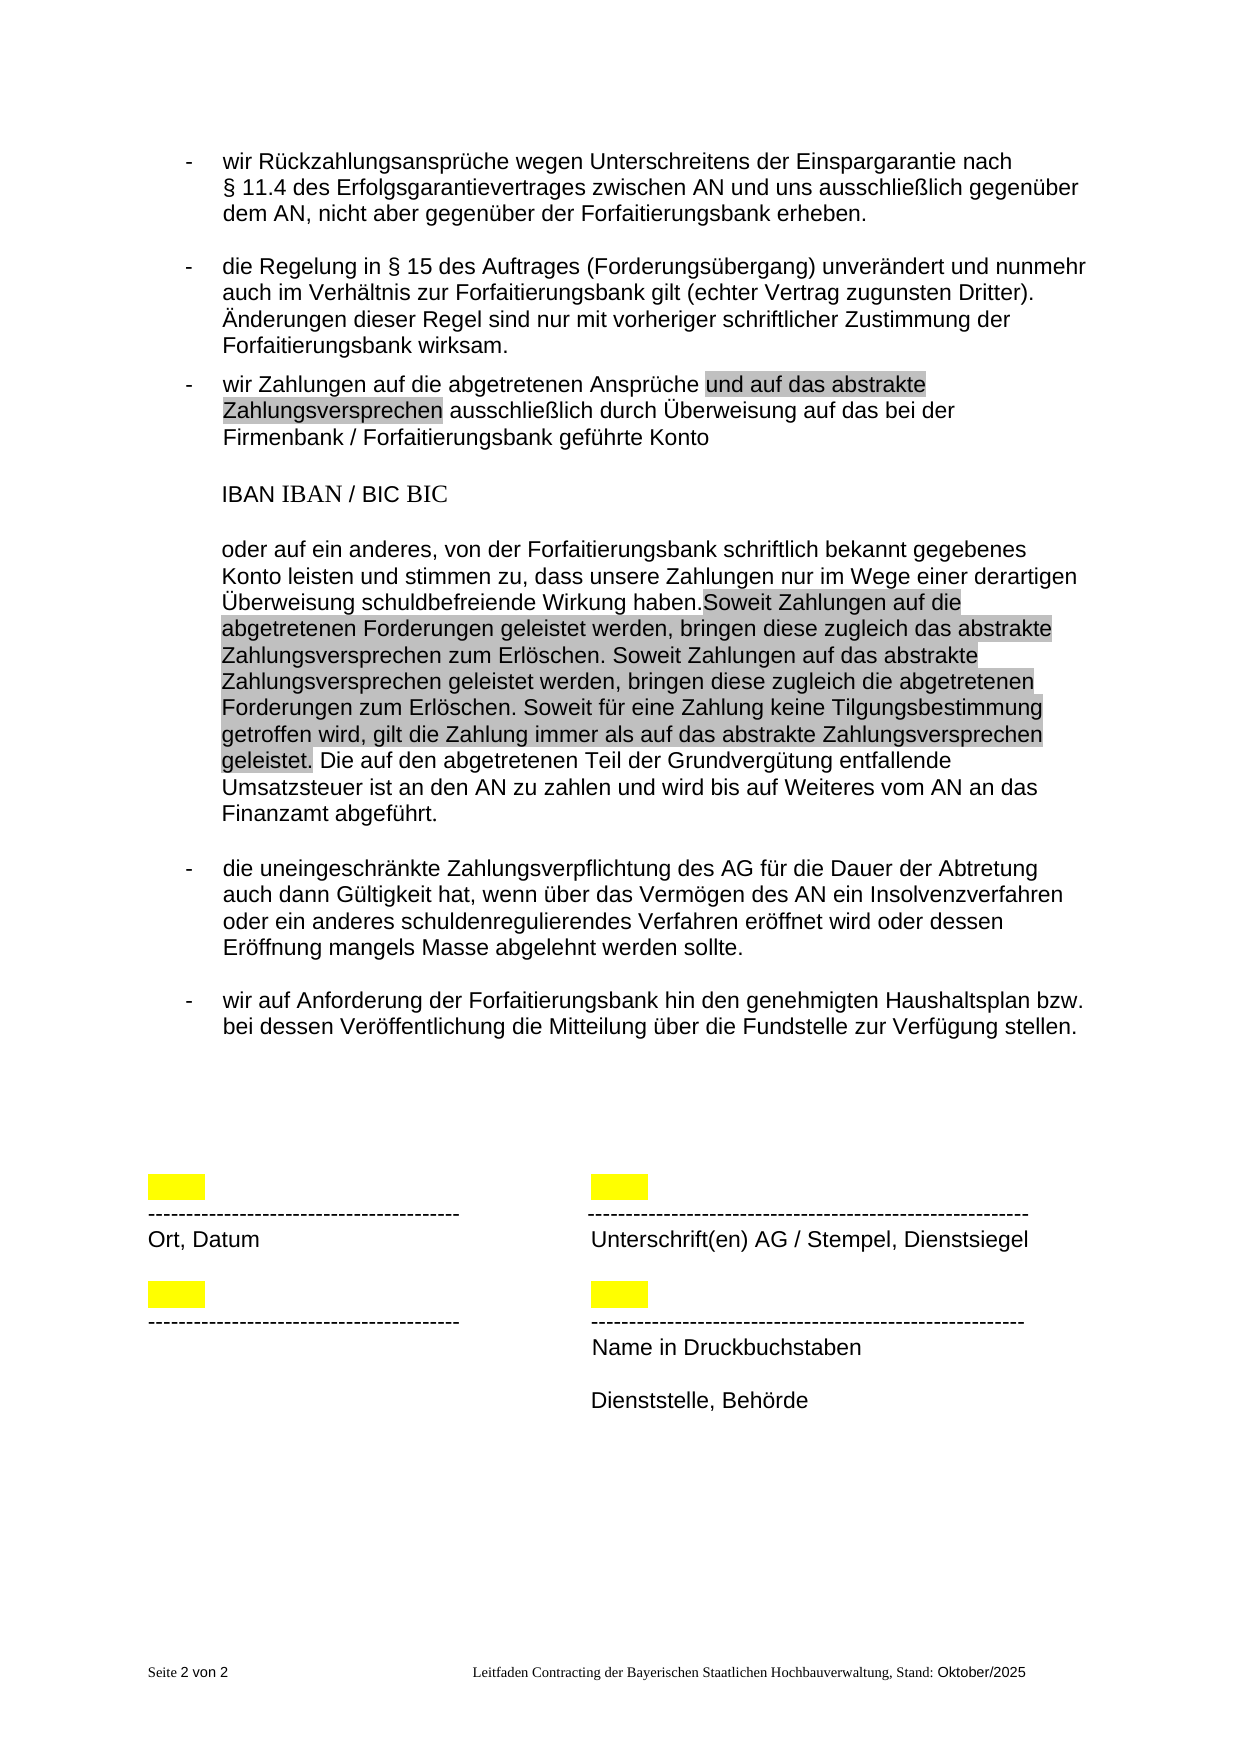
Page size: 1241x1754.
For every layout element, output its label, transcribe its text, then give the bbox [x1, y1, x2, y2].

list die Regelung in § 15 des Auftrages (Forderungsübergang) unverändert und nunmehr auch im Verhältnis zur Forfaitierungsbank gilt (echter Vertrag zugunsten Dritter). Änderungen dieser Regel sind nur mit vorheriger schriftlicher Zustimmung der Forfaitierungsbank wirksam. [185, 253, 1093, 358]
text Name in Druckbuchstaben [295, 1334, 1093, 1361]
list wir Zahlungen auf die abgetretenen Ansprüche ausschließlich durch Überweisung auf das bei der Firmenbank / Forfaitierungsbank geführte Konto [185, 371, 1093, 450]
text ----------------------------------------- --------------------------------------------------------- [148, 1308, 1093, 1334]
text ----------------------------------------- ---------------------------------------------------------- [148, 1200, 1093, 1226]
text Dienststelle, Behörde [295, 1387, 1093, 1413]
list die uneingeschränkte Zahlungsverpflichtung des AG für die Dauer der Abtretung auch dann Gültigkeit hat, wenn über das Vermögen des AN ein Insolvenzverfahren oder ein anderes schuldenregulierendes Verfahren eröffnet wird oder dessen Eröffnung mangels Masse abgelehnt werden sollte. [185, 855, 1093, 960]
list wir Rückzahlungsansprüche wegen Unterschreitens der Einspargarantie nach § 11.4 des Erfolgsgarantievertrages zwischen AN und uns ausschließlich gegenüber dem AN, nicht aber gegenüber der Forfaitierungsbank erheben. [185, 148, 1093, 227]
text Ort, Datum Unterschrift(en) AG / Stempel, Dienstsiegel [148, 1226, 1093, 1253]
list wir auf Anforderung der Forfaitierungsbank hin den genehmigten Haushaltsplan bzw. bei dessen Veröffentlichung die Mitteilung über die Fundstelle zur Verfügung stellen. [185, 987, 1093, 1039]
text oder auf ein anderes, von der Forfaitierungsbank schriftlich bekannt gegebenes Konto leisten und stimmen zu, dass unsere Zahlungen nur im Wege einer derartigen Überweisung schuldbefreiende Wirkung haben.Die auf den abgetretenen Teil der Grundvergütung entfallende Umsatzsteuer ist an den AN zu zahlen und wird bis auf Weiteres vom AN an das Finanzamt abgeführt. [221, 536, 1093, 826]
text IBAN / BIC [221, 479, 1093, 507]
